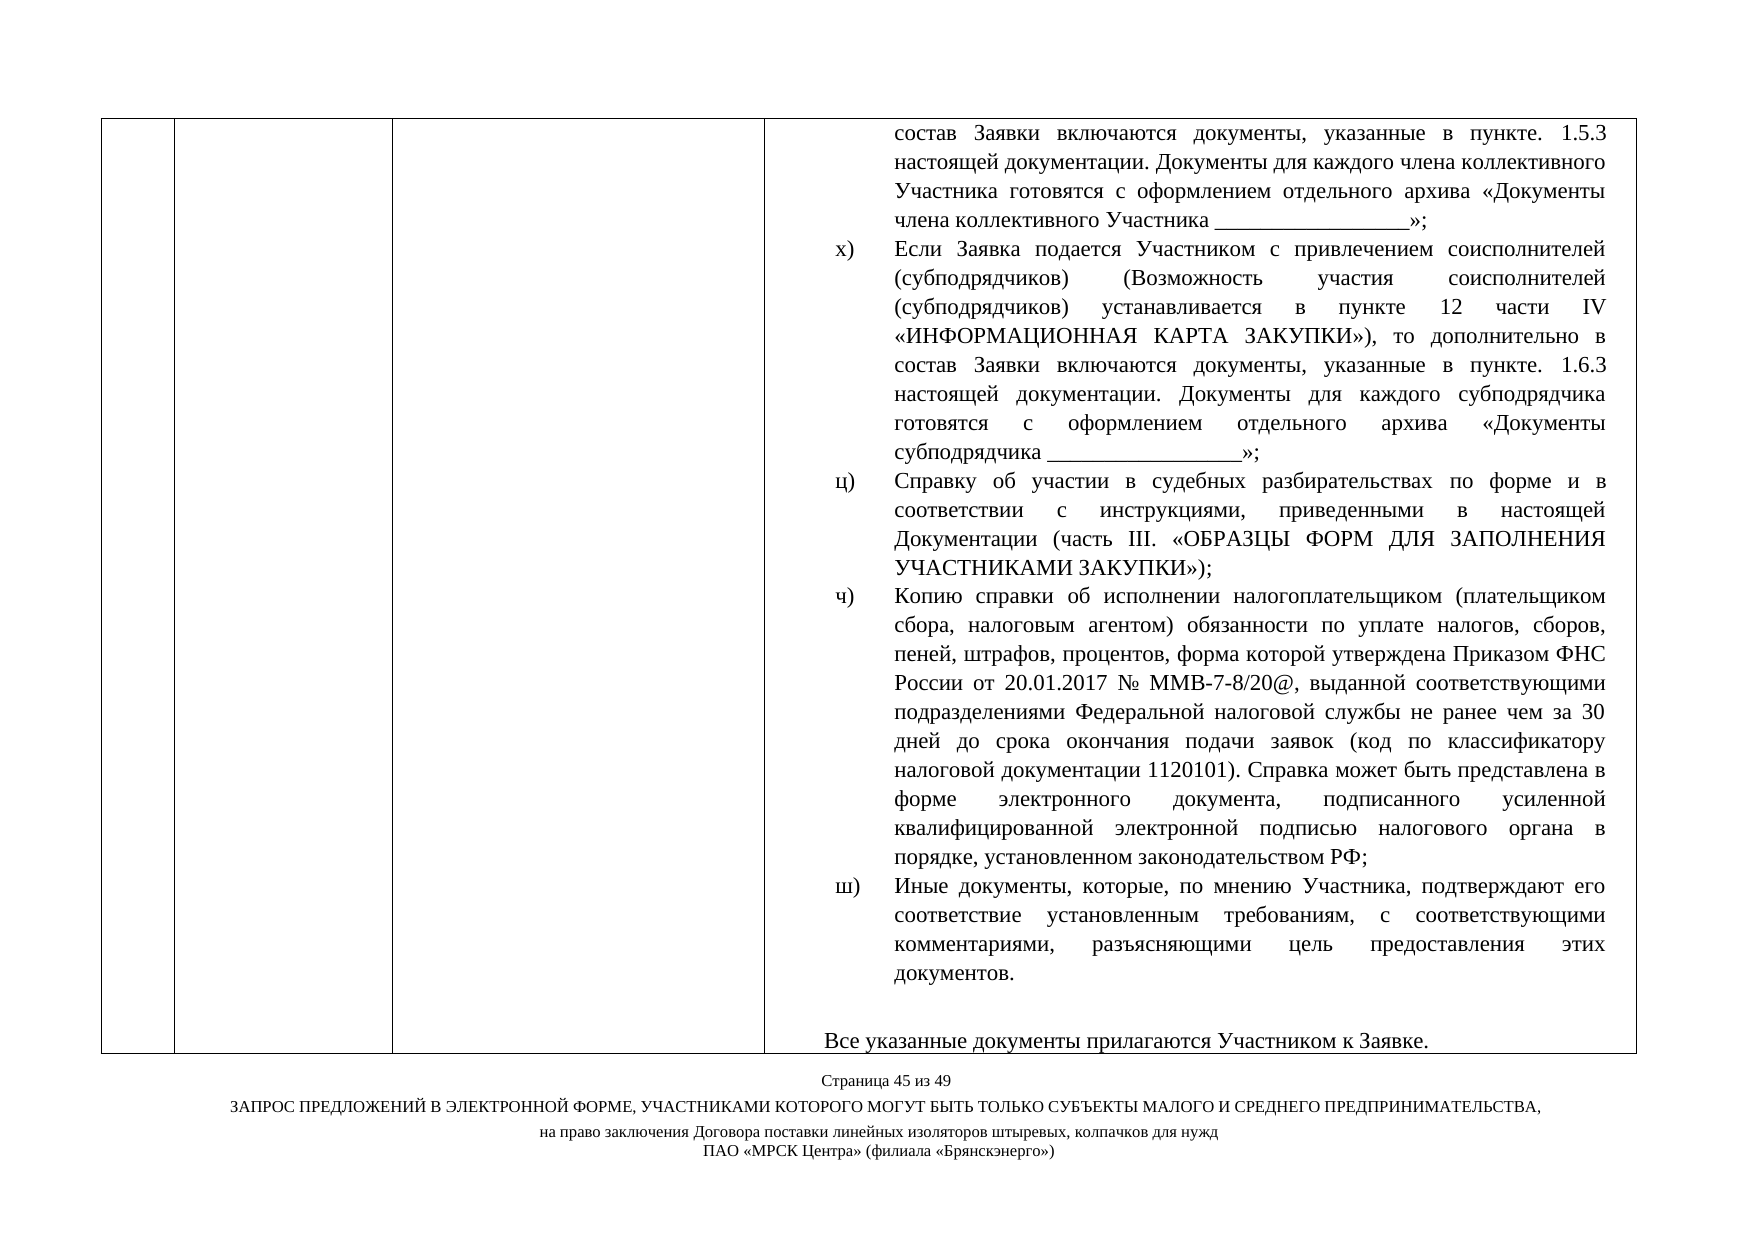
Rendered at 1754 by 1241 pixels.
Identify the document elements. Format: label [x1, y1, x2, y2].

table_cell [765, 119, 1636, 1053]
table_cell [102, 119, 174, 1053]
table_cell [175, 119, 392, 1053]
table_cell [393, 119, 764, 1053]
